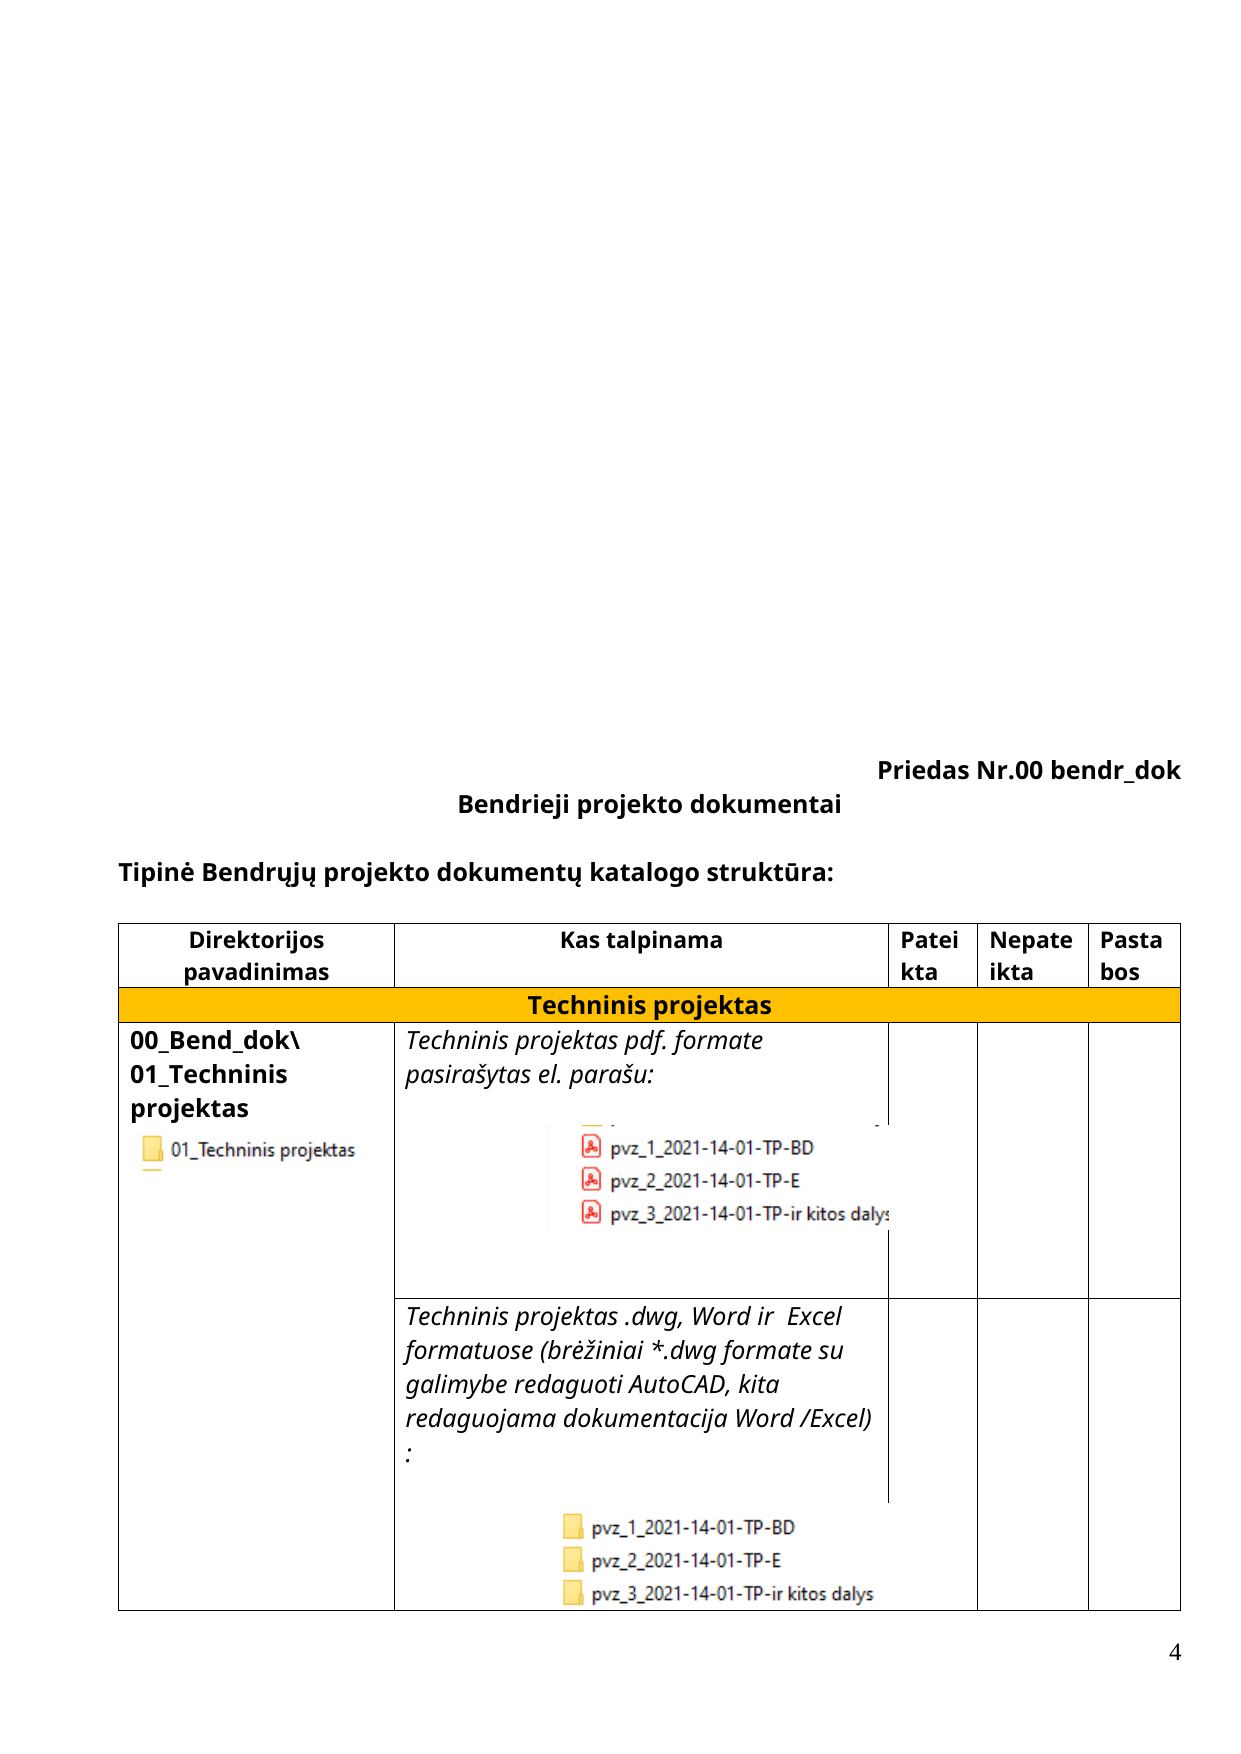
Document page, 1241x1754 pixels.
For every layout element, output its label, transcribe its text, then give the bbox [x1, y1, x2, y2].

picture [540, 1503, 889, 1610]
text Bendrieji projekto dokumentai [118, 787, 1181, 821]
text Tipinė Bendrųjų projekto dokumentų katalogo struktūra: [118, 855, 1181, 889]
table_header Pastabos [1089, 924, 1180, 987]
table_cell [1089, 1299, 1180, 1609]
table_header Direktorijos pavadinimas [119, 924, 394, 987]
table_cell [978, 1023, 1088, 1298]
table_cell Techninis projektas pdf. formate pasirašytas el. parašu: [395, 1023, 888, 1298]
table_header Pateikta [889, 924, 977, 987]
table_cell Techninis projektas [119, 988, 1180, 1022]
table_cell [889, 1023, 977, 1298]
table_cell [978, 1299, 1088, 1609]
table_header Nepateikta [978, 924, 1088, 987]
picture [129, 1125, 371, 1171]
table_cell [1089, 1023, 1180, 1298]
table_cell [395, 1299, 888, 1609]
table_header Kas talpinama [395, 924, 888, 987]
text Priedas Nr.00 bendr_dok [118, 753, 1181, 787]
picture [540, 1125, 889, 1230]
table_cell [889, 1299, 977, 1609]
table_cell 00_Bend_dok\01_Techninis projektas [119, 1023, 394, 1609]
